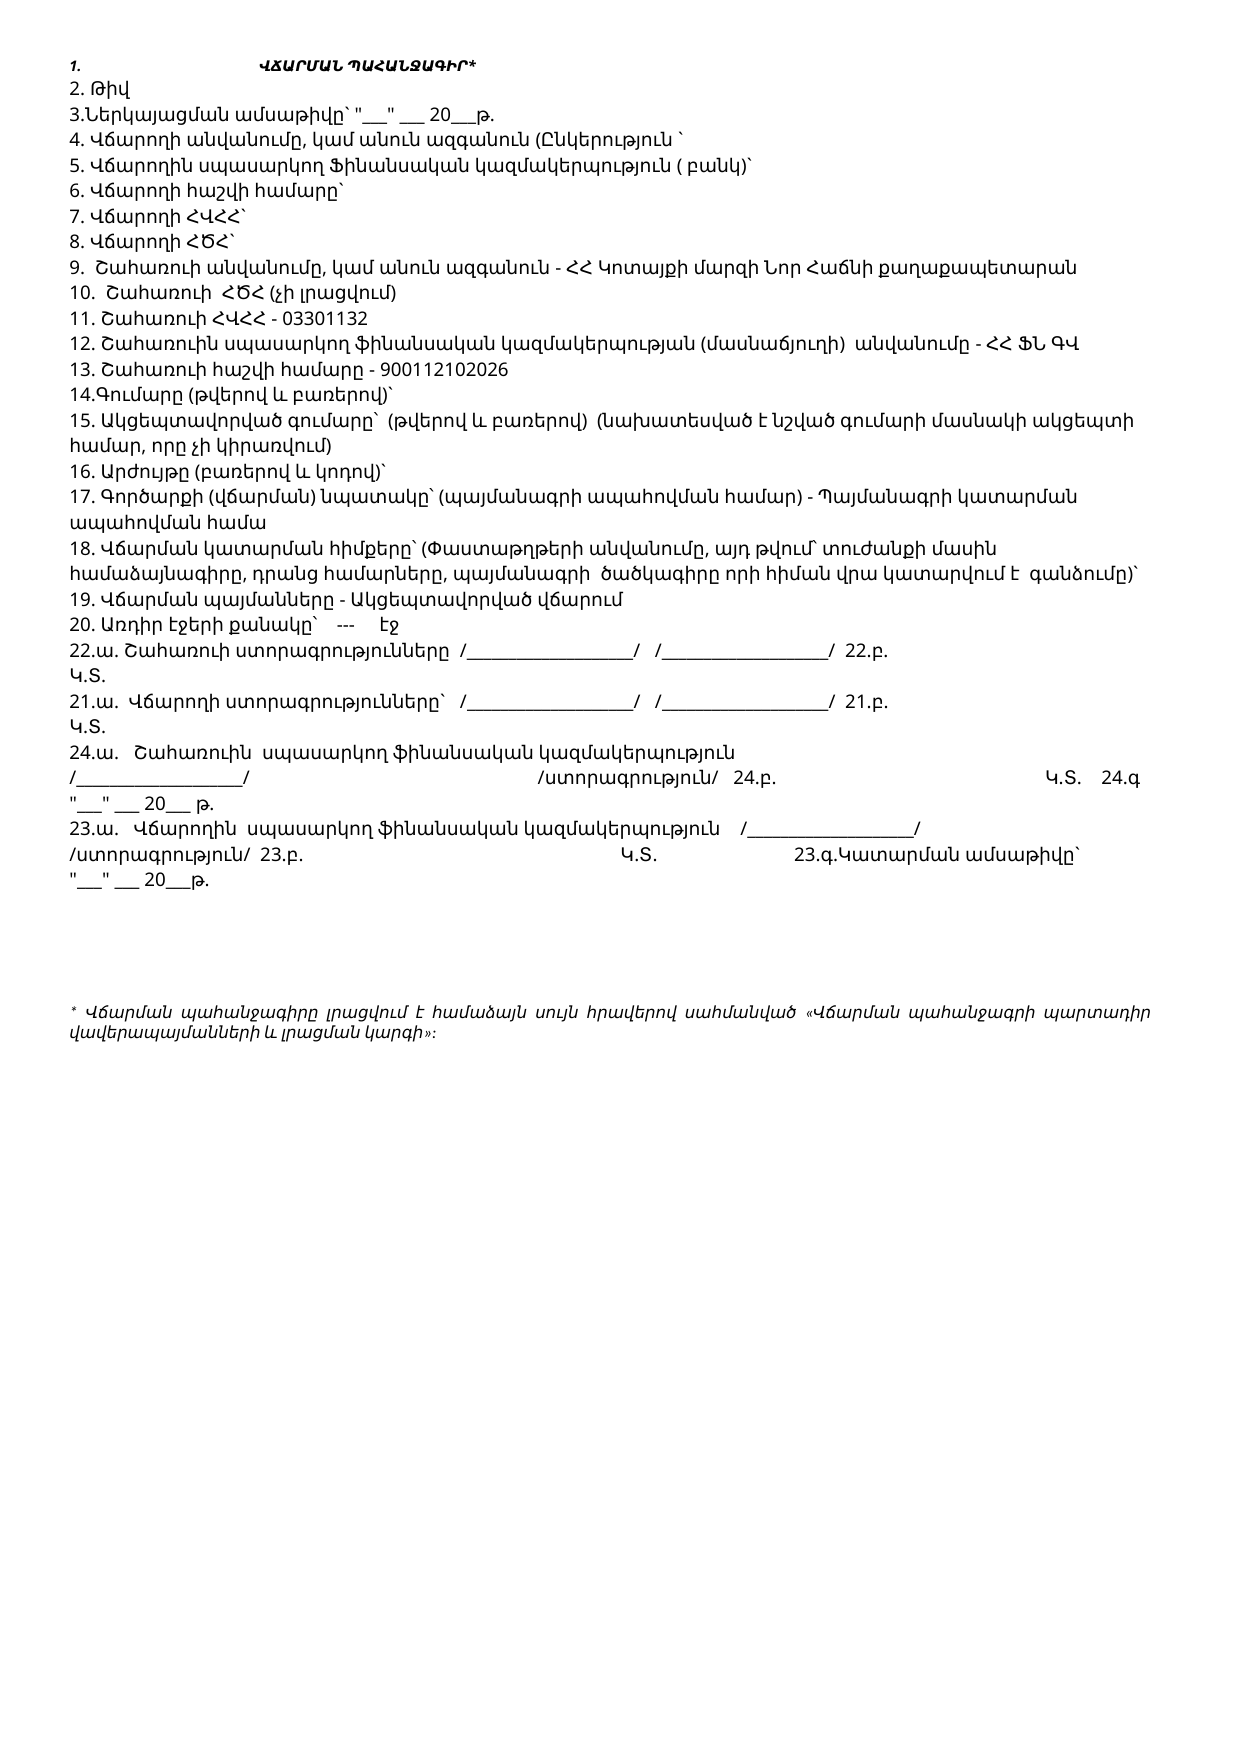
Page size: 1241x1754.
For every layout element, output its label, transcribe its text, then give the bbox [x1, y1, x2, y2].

text * Վճարման պահանջագիրը լրացվում է համաձայն սույն հրավերով սահմանված «Վճարման պահանջագրի պարտադիր վավերապայմանների և լրացման կարգի»: [69, 1002, 1152, 1043]
